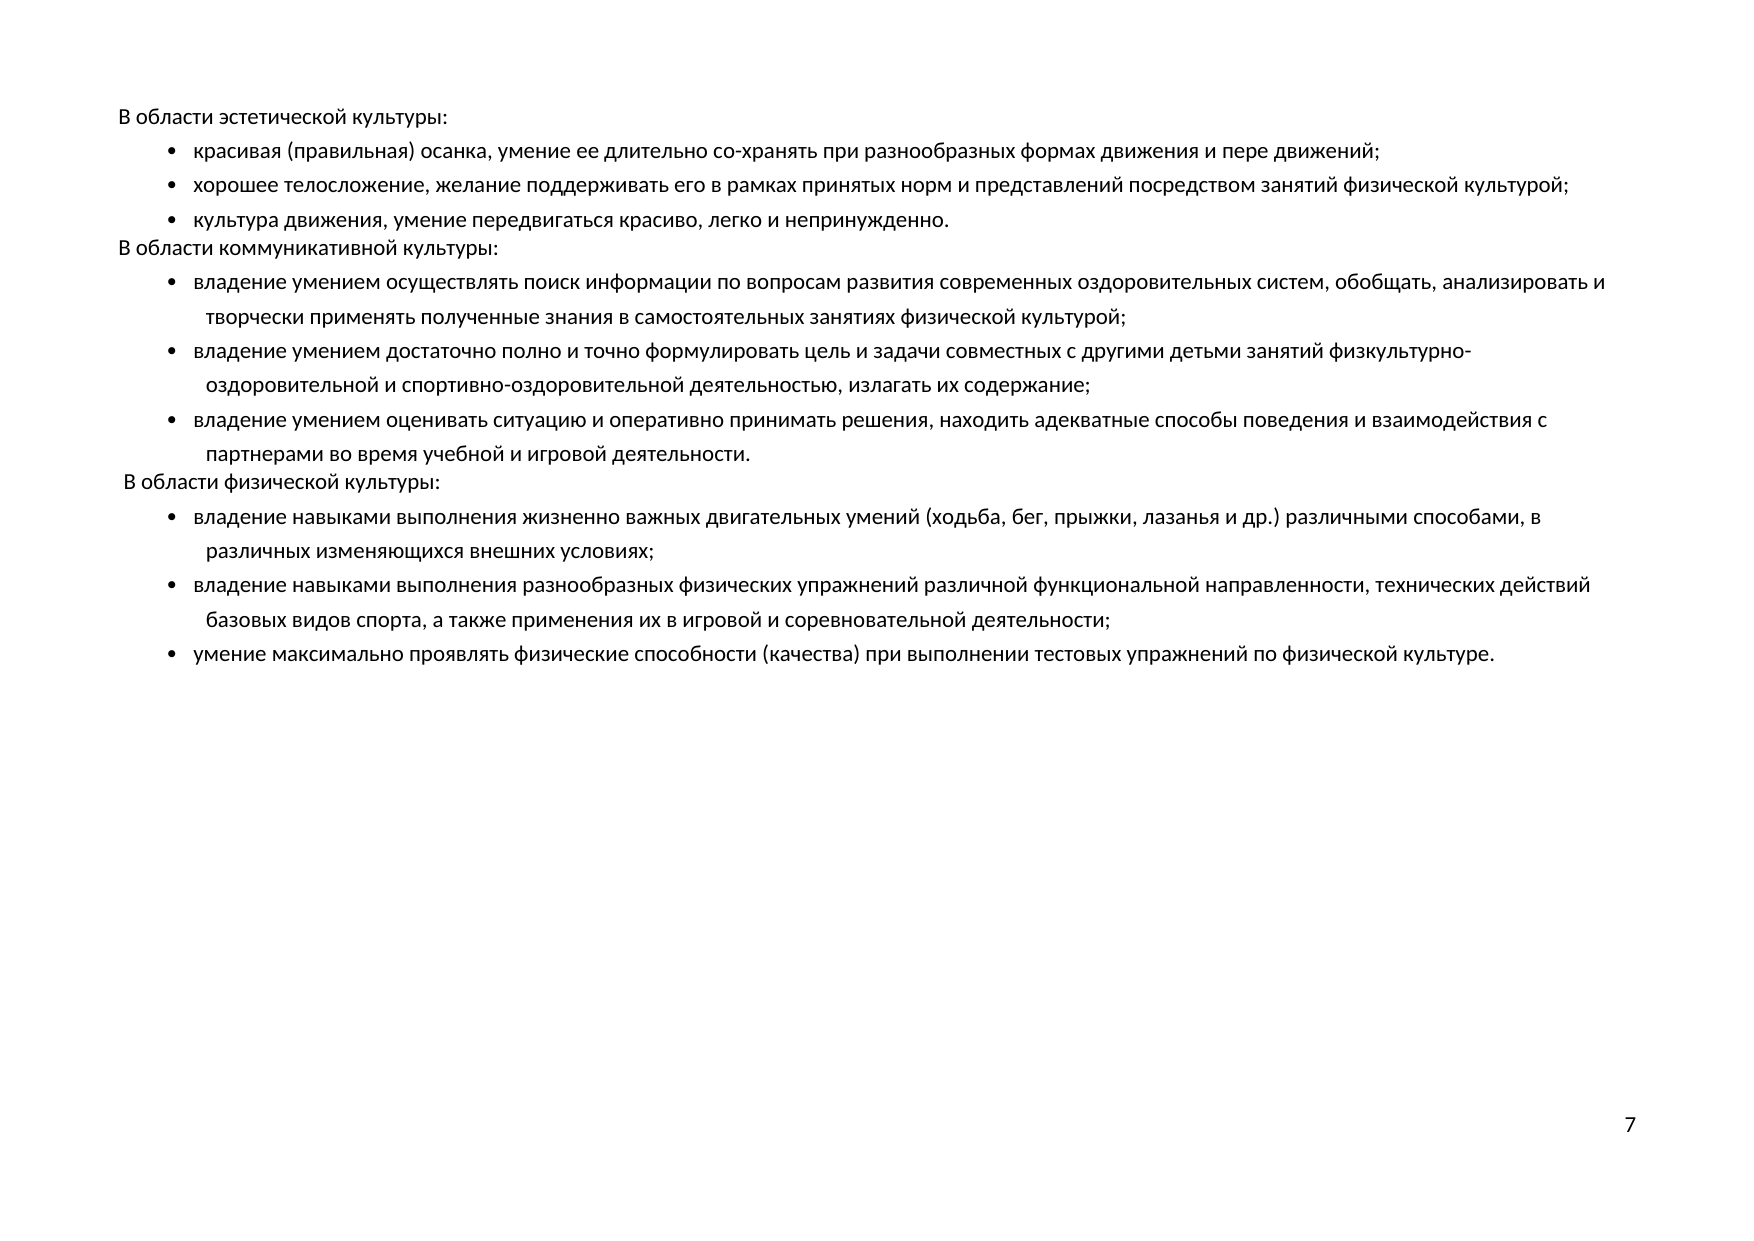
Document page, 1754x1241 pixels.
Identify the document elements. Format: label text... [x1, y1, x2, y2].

list умение максимально проявлять физические способности (качества) при выполнении тестовых упражнений по физической культуре. [168, 633, 1636, 667]
list владение навыками выполнения жизненно важных двигательных умений (ходьба, бег, прыжки, лазанья и др.) различными способами, в различных изменяющихся внешних условиях; [168, 496, 1636, 564]
list красивая (правильная) осанка, умение ее длительно со-хранять при разнообразных формах движения и пере движений; [168, 130, 1636, 164]
list владение умением оценивать ситуацию и оперативно принимать решения, находить адекватные способы поведения и взаимодействия с партнерами во время учебной и игровой деятельности. [168, 399, 1636, 467]
text В области эстетической культуры: [118, 102, 1636, 130]
list владение умением осуществлять поиск информации по вопросам развития современных оздоровительных систем, обобщать, анализировать и творчески применять полученные знания в самостоятельных занятиях физической культурой; [168, 261, 1636, 330]
list владение навыками выполнения разнообразных физических упражнений различной функциональной направленности, технических действий базовых видов спорта, а также применения их в игровой и соревновательной деятельности; [168, 564, 1636, 633]
text В области коммуникативной культуры: [118, 233, 1636, 261]
list культура движения, умение передвигаться красиво, легко и непринужденно. [168, 199, 1636, 233]
list владение умением достаточно полно и точно формулировать цель и задачи совместных с другими детьми занятий физкультурно-оздоровительной и спортивно-оздоровительной деятельностью, излагать их содержание; [168, 330, 1636, 399]
text В области физической культуры: [118, 467, 1636, 496]
list хорошее телосложение, желание поддерживать его в рамках принятых норм и представлений посредством занятий физической культурой; [168, 164, 1636, 199]
